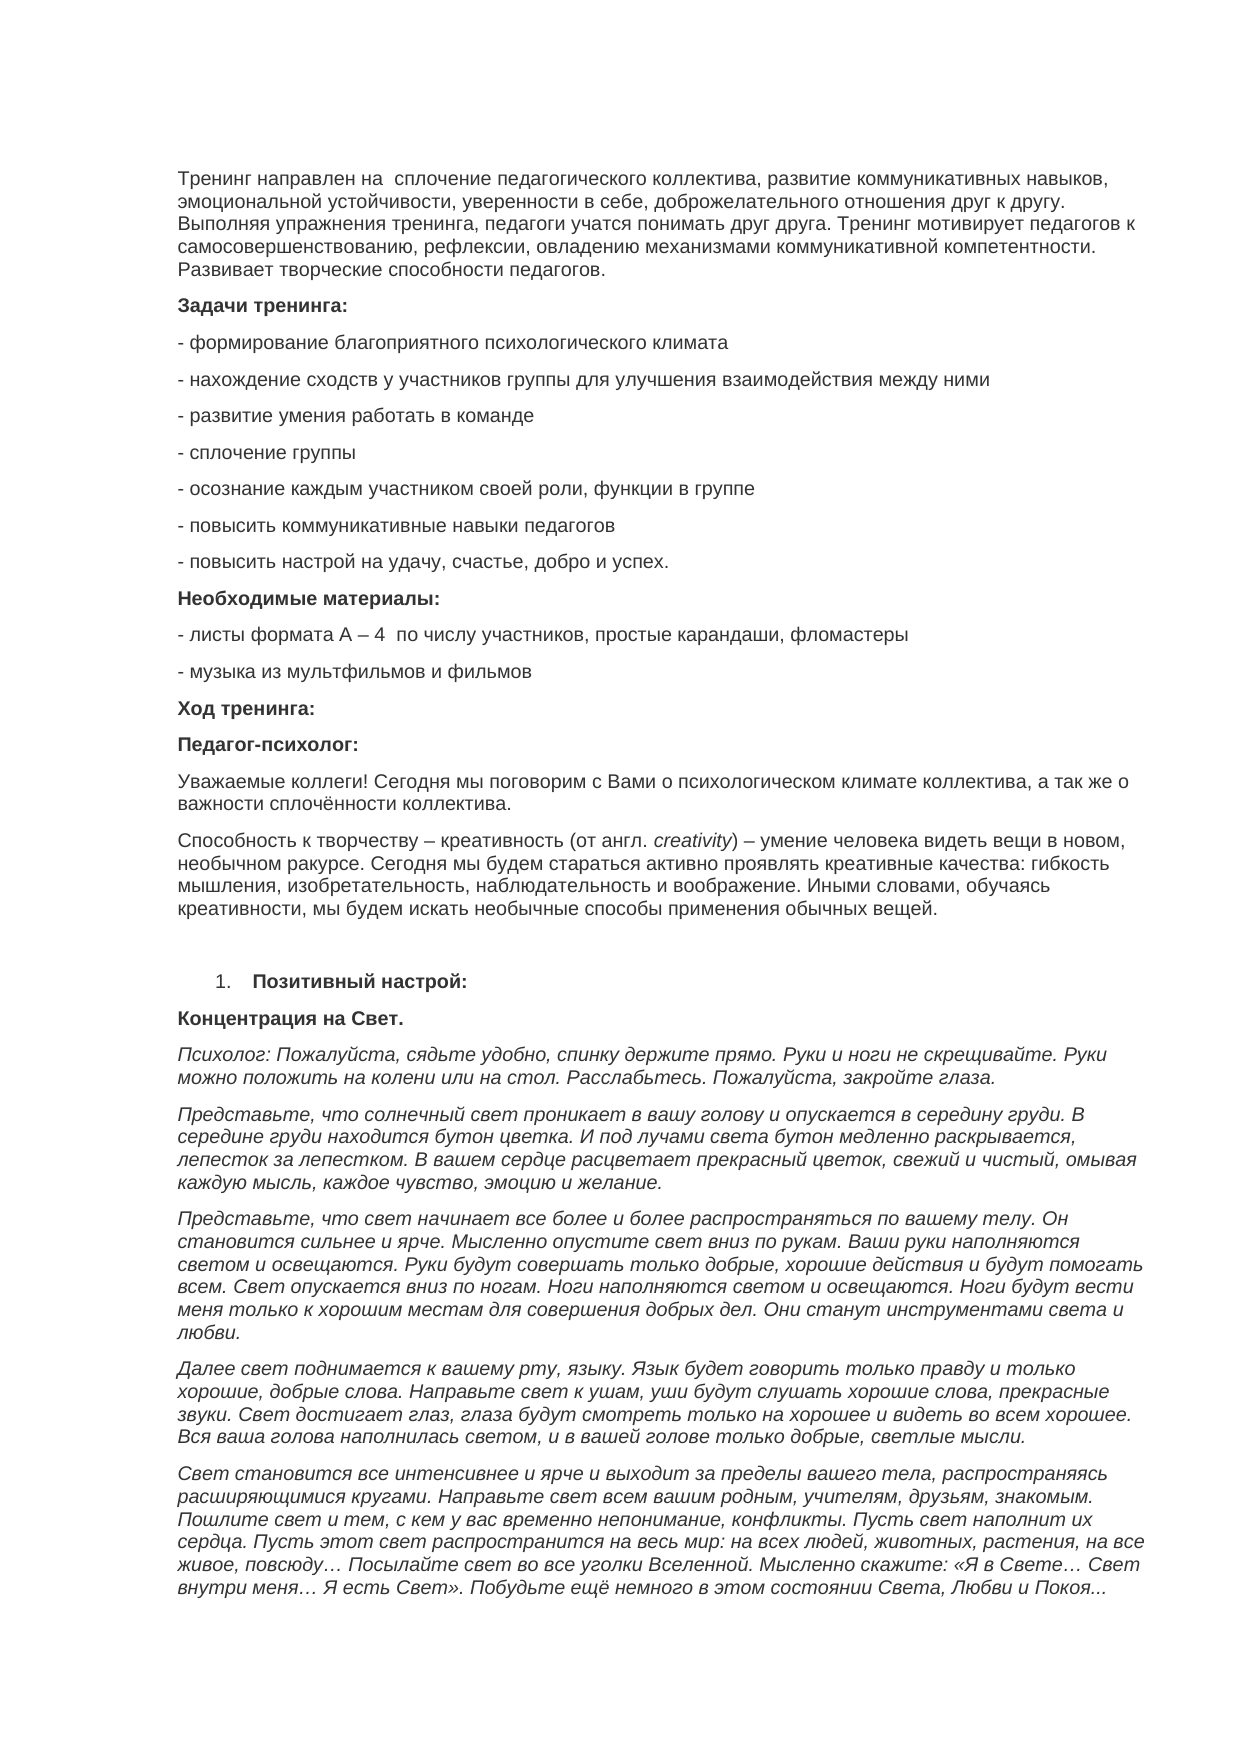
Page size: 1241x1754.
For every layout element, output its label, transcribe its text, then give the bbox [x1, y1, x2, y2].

text - нахождение сходств у участников группы для улучшения взаимодействия между ними [177, 367, 1152, 390]
text - повысить настрой на удачу, счастье, добро и успех. [177, 550, 1152, 573]
text Педагог-психолог: [177, 733, 1152, 756]
text Тренинг направлен на сплочение педагогического коллектива, развитие коммуникативных навыков, эмоциональной устойчивости, уверенности в себе, доброжелательного отношения друг к другу. Выполняя упражнения тренинга, педагоги учатся понимать друг друга. Тренинг мотивирует педагогов к самосовершенствованию, рефлексии, овладению механизмами коммуникативной компетентности. Развивает творческие способности педагогов. [177, 167, 1152, 280]
text Далее свет поднимается к вашему рту, языку. Язык будет говорить только правду и только хорошие, добрые слова. Направьте свет к ушам, уши будут слушать хорошие слова, прекрасные звуки. Свет достигает глаз, глаза будут смотреть только на хорошее и видеть во всем хорошее. Вся ваша голова наполнилась светом, и в вашей голове только добрые, светлые мысли. [177, 1357, 1152, 1448]
text - листы формата А – 4 по числу участников, простые карандаши, фломастеры [177, 623, 1152, 646]
text Представьте, что свет начинает все более и более распространяться по вашему телу. Он становится сильнее и ярче. Мысленно опустите свет вниз по рукам. Ваши руки наполняются светом и освещаются. Руки будут совершать только добрые, хорошие действия и будут помогать всем. Свет опускается вниз по ногам. Ноги наполняются светом и освещаются. Ноги будут вести меня только к хорошим местам для совершения добрых дел. Они станут инструментами света и любви. [177, 1207, 1152, 1343]
text Представьте, что солнечный свет проникает в вашу голову и опускается в середину груди. В середине груди находится бутон цветка. И под лучами света бутон медленно раскрывается, лепесток за лепестком. В вашем сердце расцветает прекрасный цветок, свежий и чистый, омывая каждую мысль, каждое чувство, эмоцию и желание. [177, 1102, 1152, 1193]
text - повысить коммуникативные навыки педагогов [177, 514, 1152, 536]
text - формирование благоприятного психологического климата [177, 331, 1152, 353]
text - сплочение группы [177, 441, 1152, 463]
text - осознание каждым участником своей роли, функции в группе [177, 477, 1152, 500]
text - музыка из мультфильмов и фильмов [177, 660, 1152, 683]
text Способность к творчеству – креативность (от англ. creativity) – умение человека видеть вещи в новом, необычном ракурсе. Сегодня мы будем стараться активно проявлять креативные качества: гибкость мышления, изобретательность, наблюдательность и воображение. Иными словами, обучаясь креативности, мы будем искать необычные способы применения обычных вещей. [177, 829, 1152, 920]
list Позитивный настрой: [215, 970, 1152, 993]
text Необходимые материалы: [177, 587, 1152, 609]
text Задачи тренинга: [177, 294, 1152, 317]
text Концентрация на Свет. [177, 1007, 1152, 1029]
text Свет становится все интенсивнее и ярче и выходит за пределы вашего тела, распространяясь расширяющимися кругами. Направьте свет всем вашим родным, учителям, друзьям, знакомым. Пошлите свет и тем, с кем у вас временно непонимание, конфликты. Пусть свет наполнит их сердца. Пусть этот свет распространится на весь мир: на всех людей, животных, растения, на все живое, повсюду… Посылайте свет во все уголки Вселенной. Мысленно скажите: «Я в Свете… Свет внутри меня… Я есть Свет». Побудьте ещё немного в этом состоянии Света, Любви и Покоя... [177, 1462, 1152, 1598]
text Психолог: Пожалуйста, сядьте удобно, спинку держите прямо. Руки и ноги не скрещивайте. Руки можно положить на колени или на стол. Расслабьтесь. Пожалуйста, закройте глаза. [177, 1043, 1152, 1089]
text - развитие умения работать в команде [177, 404, 1152, 427]
text Ход тренинга: [177, 696, 1152, 719]
text Уважаемые коллеги! Сегодня мы поговорим с Вами о психологическом климате коллектива, а так же о важности сплочённости коллектива. [177, 769, 1152, 815]
